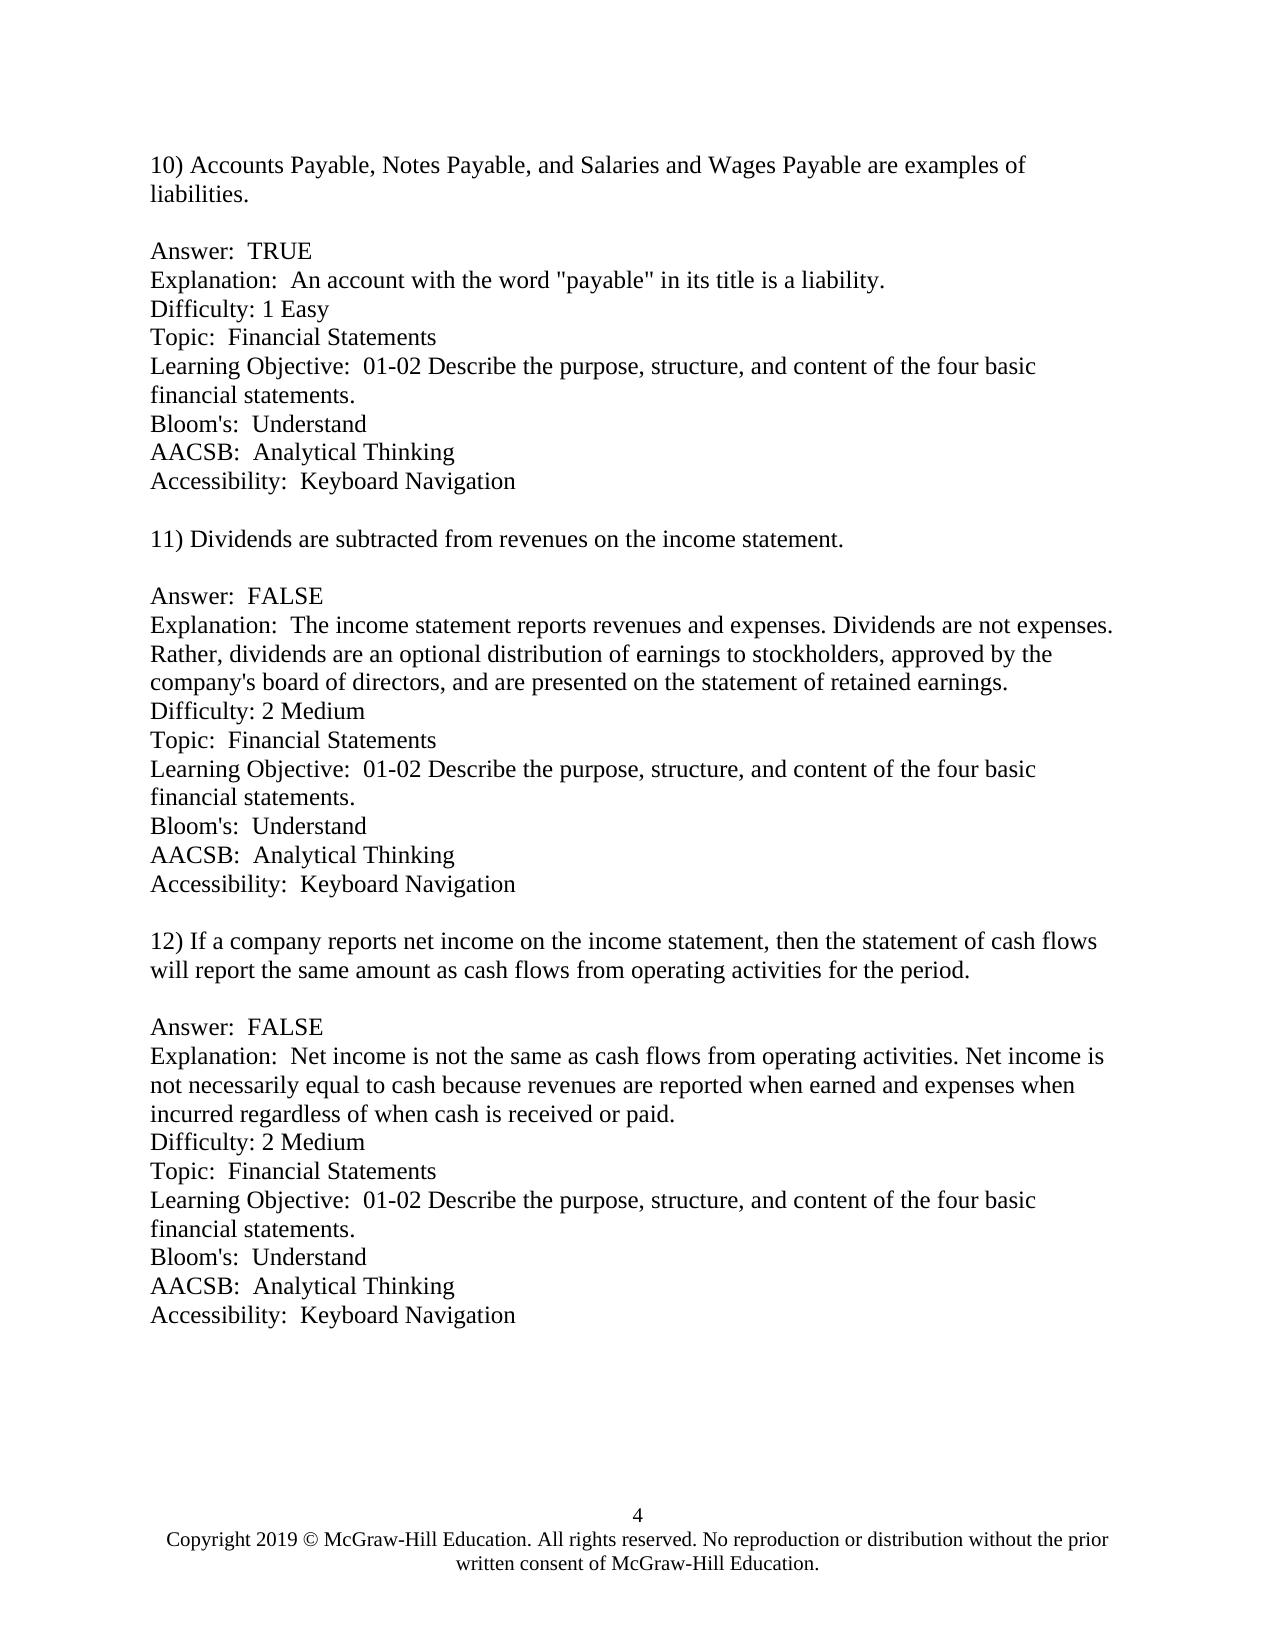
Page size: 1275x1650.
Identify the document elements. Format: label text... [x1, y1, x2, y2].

text Topic: Financial Statements [150, 1156, 1125, 1185]
text Answer: FALSE [150, 1012, 1125, 1041]
text Bloom's: Understand [150, 1242, 1125, 1271]
text Learning Objective: 01-02 Describe the purpose, structure, and content of the four basic financial statements. [150, 1185, 1125, 1242]
text Explanation: An account with the word "payable" in its title is a liability. [150, 265, 1125, 294]
text Topic: Financial Statements [150, 322, 1125, 351]
text Answer: FALSE [150, 581, 1125, 610]
text Learning Objective: 01-02 Describe the purpose, structure, and content of the four basic financial statements. [150, 754, 1125, 811]
text Explanation: Net income is not the same as cash flows from operating activities. Net income is not necessarily equal to cash because revenues are reported when earned and expenses when incurred regardless of when cash is received or paid. [150, 1041, 1125, 1127]
text AACSB: Analytical Thinking [150, 437, 1125, 466]
text 11) Dividends are subtracted from revenues on the income statement. [150, 524, 1125, 552]
text Bloom's: Understand [150, 409, 1125, 437]
text Explanation: The income statement reports revenues and expenses. Dividends are not expenses. Rather, dividends are an optional distribution of earnings to stockholders, approved by the company's board of directors, and are presented on the statement of retained earnings. [150, 610, 1125, 696]
text 10) Accounts Payable, Notes Payable, and Salaries and Wages Payable are examples of liabilities. [150, 150, 1125, 207]
text Answer: TRUE [150, 236, 1125, 265]
text Accessibility: Keyboard Navigation [150, 1300, 1125, 1329]
text Learning Objective: 01-02 Describe the purpose, structure, and content of the four basic financial statements. [150, 351, 1125, 409]
text Difficulty: 2 Medium [150, 696, 1125, 725]
text Difficulty: 2 Medium [150, 1127, 1125, 1156]
text AACSB: Analytical Thinking [150, 840, 1125, 869]
text Difficulty: 1 Easy [150, 294, 1125, 322]
text Topic: Financial Statements [150, 725, 1125, 754]
text 12) If a company reports net income on the income statement, then the statement of cash flows will report the same amount as cash flows from operating activities for the period. [150, 926, 1125, 984]
text Accessibility: Keyboard Navigation [150, 466, 1125, 495]
text Bloom's: Understand [150, 811, 1125, 840]
text AACSB: Analytical Thinking [150, 1271, 1125, 1300]
text Accessibility: Keyboard Navigation [150, 869, 1125, 897]
